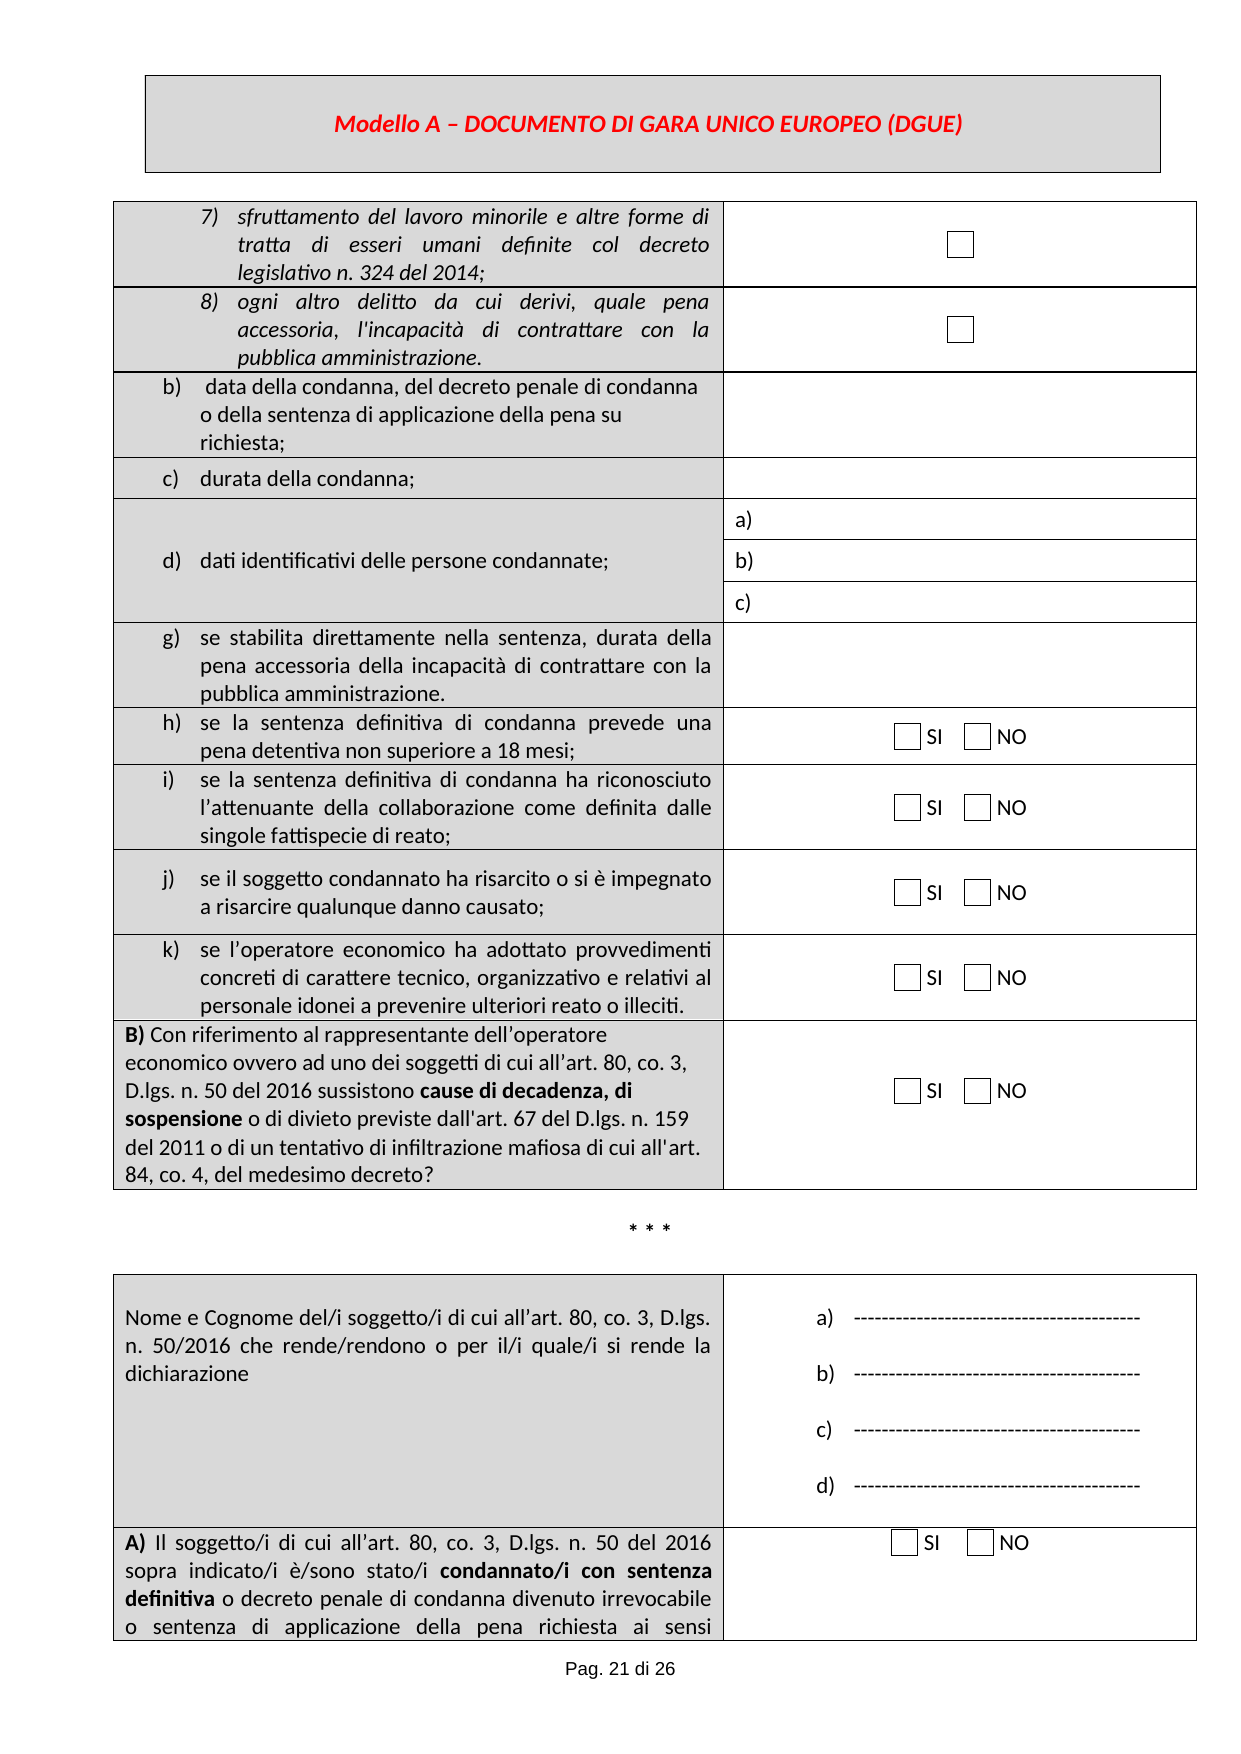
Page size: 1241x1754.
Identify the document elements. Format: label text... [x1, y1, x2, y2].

table_cell durata della condanna; [114, 458, 723, 498]
table_cell se la sentenza definitiva di condanna prevede una pena detentiva non superiore a 18 mesi; [114, 708, 723, 764]
table_cell [724, 288, 1196, 371]
table_cell data della condanna, del decreto penale di condanna o della sentenza di applicazione della pena su richiesta; [114, 373, 723, 457]
table_cell [724, 623, 1196, 707]
table_cell b) [724, 540, 1196, 581]
table_cell [724, 458, 1196, 498]
table_cell SI NO [724, 935, 1196, 1019]
text * * * [118, 1218, 1181, 1246]
table_cell SI NO [724, 850, 1196, 934]
table_cell ogni altro delitto da cui derivi, quale pena accessoria, l'incapacità di contrattare con la pubblica amministrazione. [114, 288, 723, 371]
table_cell se l’operatore economico ha adottato provvedimenti concreti di carattere tecnico, organizzativo e relativi al personale idonei a prevenire ulteriori reato o illeciti. [114, 935, 723, 1019]
table_cell c) [724, 582, 1196, 622]
table_header ----------------------------------------- ----------------------------------------- ----------------------------------------- ----------------------------------------- [724, 1275, 1196, 1527]
table_cell SI NO [724, 765, 1196, 849]
table_cell SI NO [724, 1021, 1196, 1189]
table_cell se stabilita direttamente nella sentenza, durata della pena accessoria della incapacità di contrattare con la pubblica amministrazione. [114, 623, 723, 707]
table_cell dati identificativi delle persone condannate; [114, 499, 723, 622]
table_cell SI NO [724, 708, 1196, 764]
table_cell B) Con riferimento al rappresentante dell’operatore economico ovvero ad uno dei soggetti di cui all’art. 80, co. 3, D.lgs. n. 50 del 2016 sussistono cause di decadenza, di sospensione o di divieto previste dall'art. 67 del D.lgs. n. 159 del 2011 o di un tentativo di infiltrazione mafiosa di cui all'art. 84, co. 4, del medesimo decreto? [114, 1021, 723, 1189]
table_cell se la sentenza definitiva di condanna ha riconosciuto l’attenuante della collaborazione come definita dalle singole fattispecie di reato; [114, 765, 723, 849]
table_cell a) [724, 499, 1196, 539]
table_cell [114, 1528, 723, 1640]
table_cell [724, 202, 1196, 286]
table_cell SI NO [724, 1528, 1196, 1640]
table_header Nome e Cognome del/i soggetto/i di cui all’art. 80, co. 3, D.lgs. n. 50/2016 che rende/rendono o per il/i quale/i si rende la dichiarazione [114, 1275, 723, 1527]
table_cell se il soggetto condannato ha risarcito o si è impegnato a risarcire qualunque danno causato; [114, 850, 723, 934]
table_cell [724, 373, 1196, 457]
table_cell sfruttamento del lavoro minorile e altre forme di tratta di esseri umani definite col decreto legislativo n. 324 del 2014; [114, 202, 723, 286]
